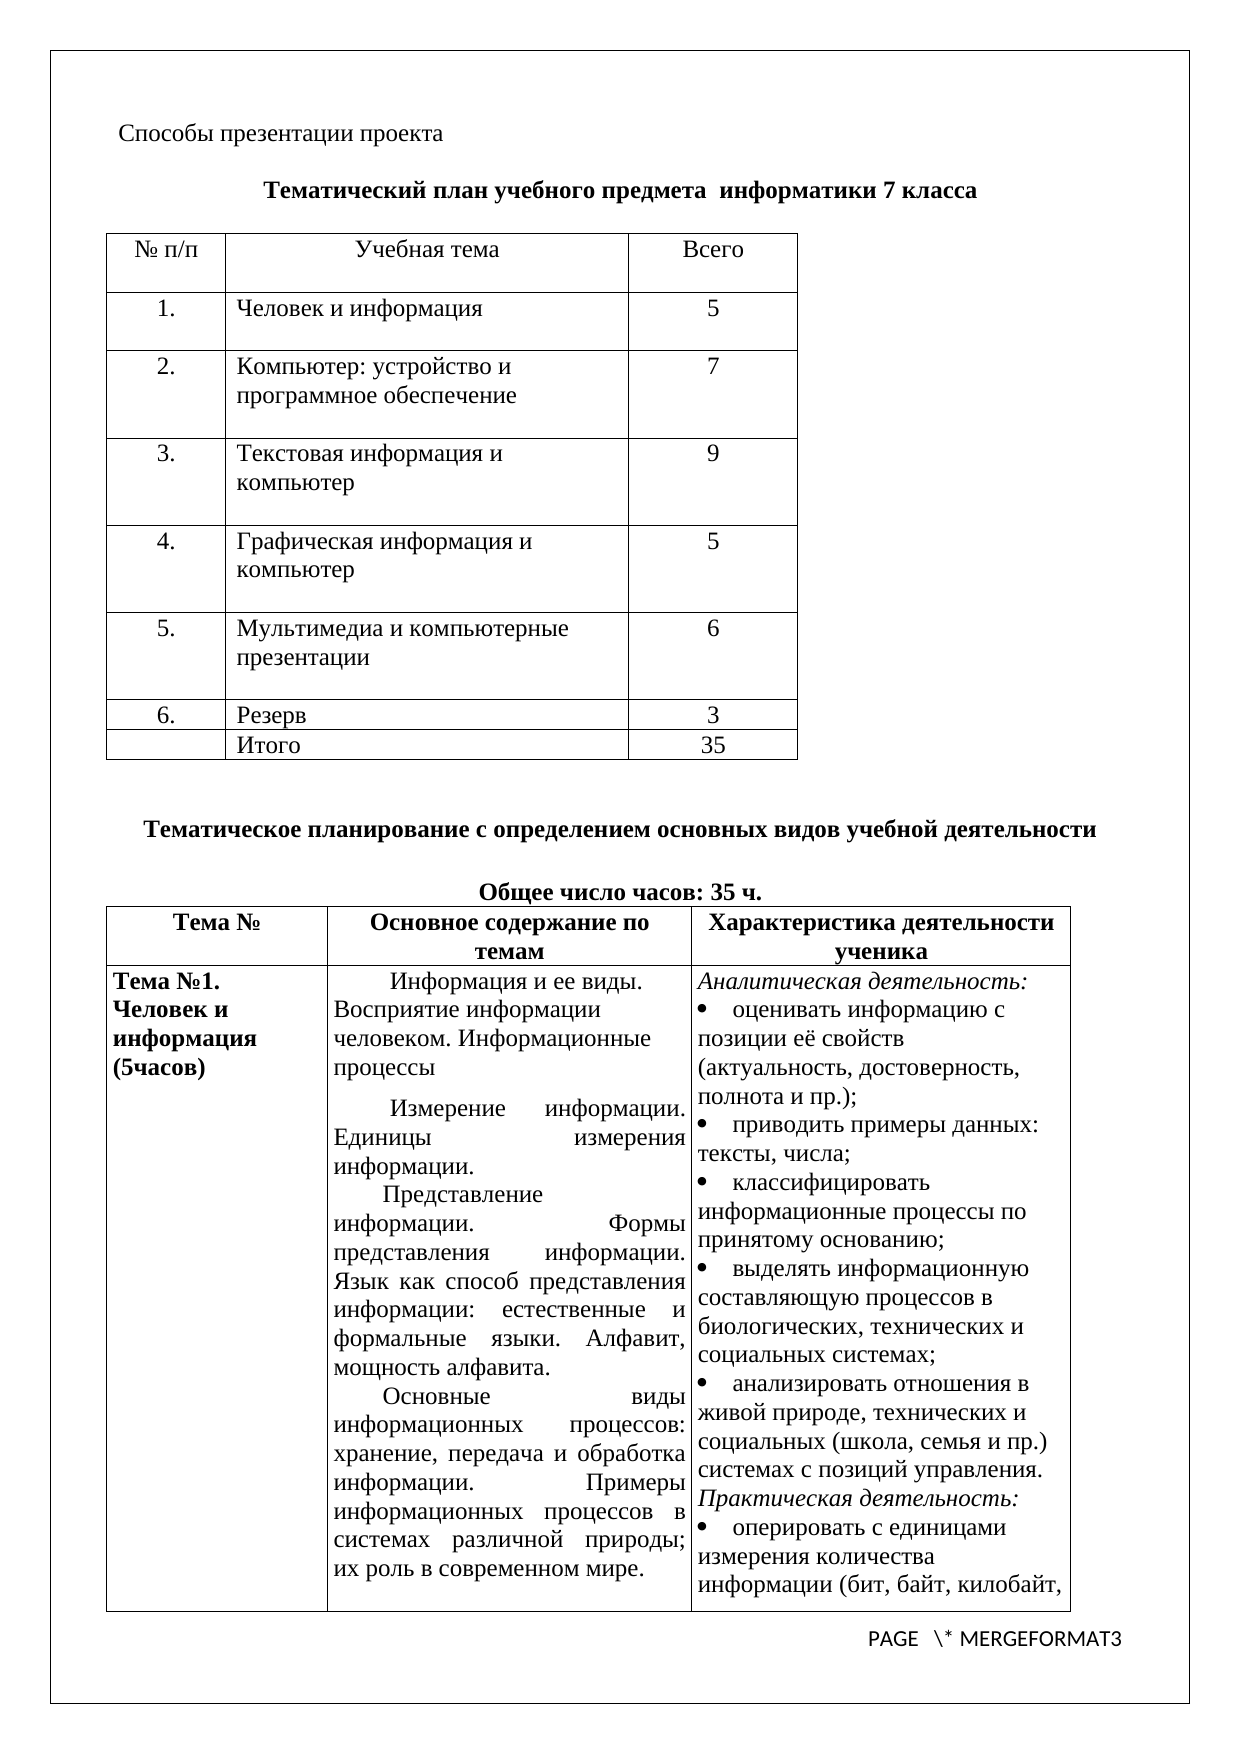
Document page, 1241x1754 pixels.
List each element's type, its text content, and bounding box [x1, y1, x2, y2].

table_header Характеристика деятельности ученика [692, 907, 1070, 965]
table_cell 2. [107, 351, 225, 437]
table_cell 6. [107, 700, 225, 729]
table_cell Человек и информация [226, 293, 628, 350]
table_cell Итого [226, 730, 628, 759]
text Общее число часов: 35 ч. [118, 877, 1122, 906]
table_cell 3. [107, 439, 225, 525]
table_cell 5 [629, 293, 797, 350]
table_cell Резерв [226, 700, 628, 729]
table_cell Текстовая информация и компьютер [226, 439, 628, 525]
table_header Основное содержание по темам [328, 907, 691, 965]
table_cell Мультимедиа и компьютерные презентации [226, 613, 628, 699]
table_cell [107, 966, 327, 1611]
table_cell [328, 966, 691, 1611]
table_cell 3 [629, 700, 797, 729]
text Тематический план учебного предмета информатики 7 класса [118, 176, 1122, 204]
table_cell 7 [629, 351, 797, 437]
table_cell 35 [629, 730, 797, 759]
table_cell 4. [107, 526, 225, 612]
list Тематическое планирование с определением основных видов учебной деятельности [118, 814, 1122, 842]
table_cell 5 [629, 526, 797, 612]
table_cell Графическая информация и компьютер [226, 526, 628, 612]
table_cell 6 [629, 613, 797, 699]
table_cell [107, 730, 225, 759]
table_header Тема № [107, 907, 327, 965]
table_cell 1. [107, 293, 225, 350]
table_cell Компьютер: устройство и программное обеспечение [226, 351, 628, 437]
table_cell 5. [107, 613, 225, 699]
table_header Всего [629, 234, 797, 292]
text Способы презентации проекта [118, 118, 1122, 147]
table_header № п/п [107, 234, 225, 292]
table_header Учебная тема [226, 234, 628, 292]
table_cell 9 [629, 439, 797, 525]
